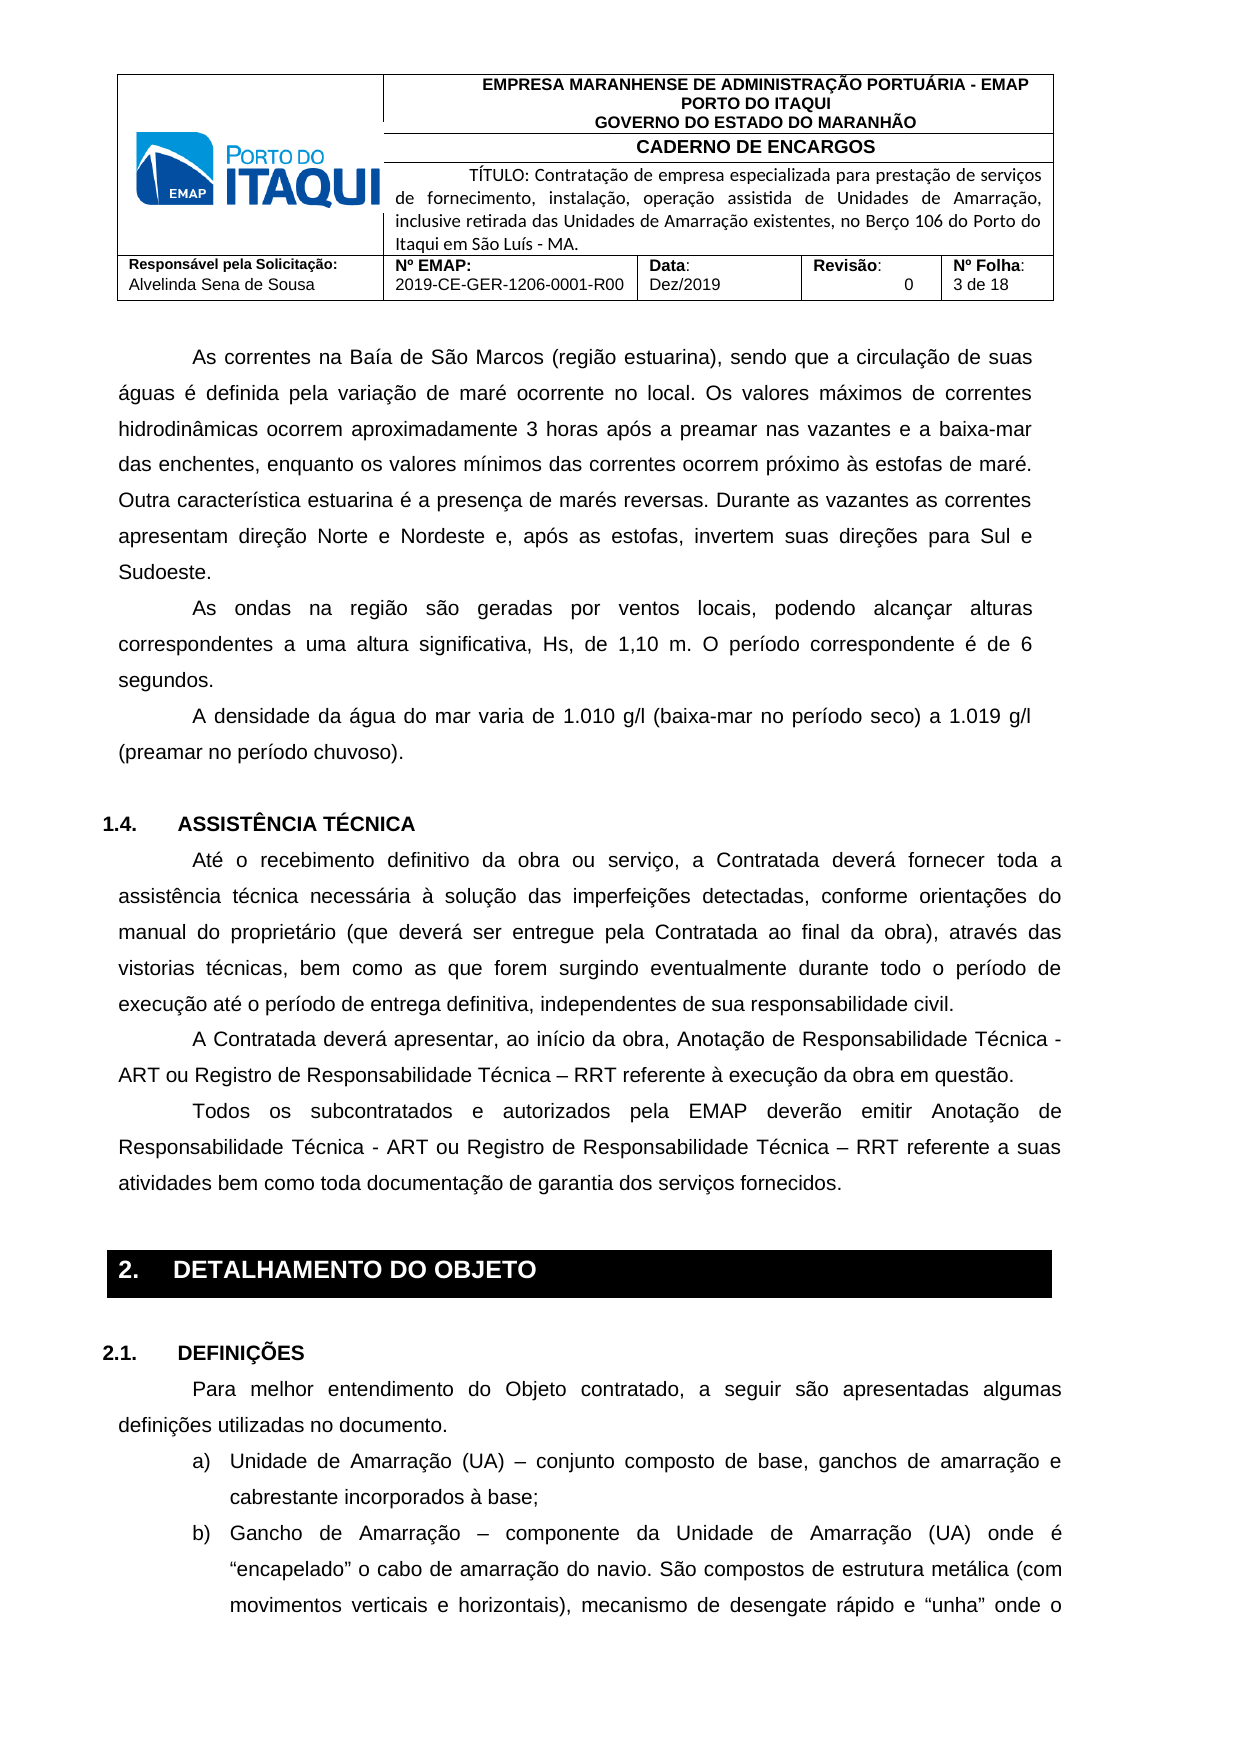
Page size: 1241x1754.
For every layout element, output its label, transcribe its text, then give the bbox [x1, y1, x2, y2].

table_header DETALHAMENTO DO OBJETO [107, 1255, 1052, 1298]
list Unidade de Amarração (UA) – conjunto composto de base, ganchos de amarração e cabrestante incorporados à base; [192, 1449, 1063, 1509]
text A densidade da água do mar varia de 1.010 g/l (baixa-mar no período seco) a 1.019 g/l (preamar no período chuvoso). [118, 704, 1033, 764]
list ASSISTÊNCIA TÉCNICA [102, 812, 1063, 836]
text As correntes na Baía de São Marcos (região estuarina), sendo que a circulação de suas águas é definida pela variação de maré ocorrente no local. Os valores máximos de correntes hidrodinâmicas ocorrem aproximadamente 3 horas após a preamar nas vazantes e a baixa-mar das enchentes, enquanto os valores mínimos das correntes ocorrem próximo às estofas de maré. Outra característica estuarina é a presença de marés reversas. Durante as vazantes as correntes apresentam direção Norte e Nordeste e, após as estofas, invertem suas direções para Sul e Sudoeste. [118, 344, 1033, 584]
list DEFINIÇÕES [102, 1341, 1063, 1365]
text A Contratada deverá apresentar, ao início da obra, Anotação de Responsabilidade Técnica - ART ou Registro de Responsabilidade Técnica – RRT referente à execução da obra em questão. [118, 1027, 1063, 1087]
text As ondas na região são geradas por ventos locais, podendo alcançar alturas correspondentes a uma altura significativa, Hs, de 1,10 m. O período correspondente é de 6 segundos. [118, 596, 1033, 692]
text Até o recebimento definitivo da obra ou serviço, a Contratada deverá fornecer toda a assistência técnica necessária à solução das imperfeições detectadas, conforme orientações do manual do proprietário (que deverá ser entregue pela Contratada ao final da obra), através das vistorias técnicas, bem como as que forem surgindo eventualmente durante todo o período de execução até o período de entrega definitiva, independentes de sua responsabilidade civil. [118, 848, 1063, 1015]
text Para melhor entendimento do Objeto contratado, a seguir são apresentadas algumas definições utilizadas no documento. [118, 1377, 1063, 1437]
picture [128, 122, 384, 213]
text Todos os subcontratados e autorizados pela EMAP deverão emitir Anotação de Responsabilidade Técnica - ART ou Registro de Responsabilidade Técnica – RRT referente a suas atividades bem como toda documentação de garantia dos serviços fornecidos. [118, 1099, 1063, 1195]
